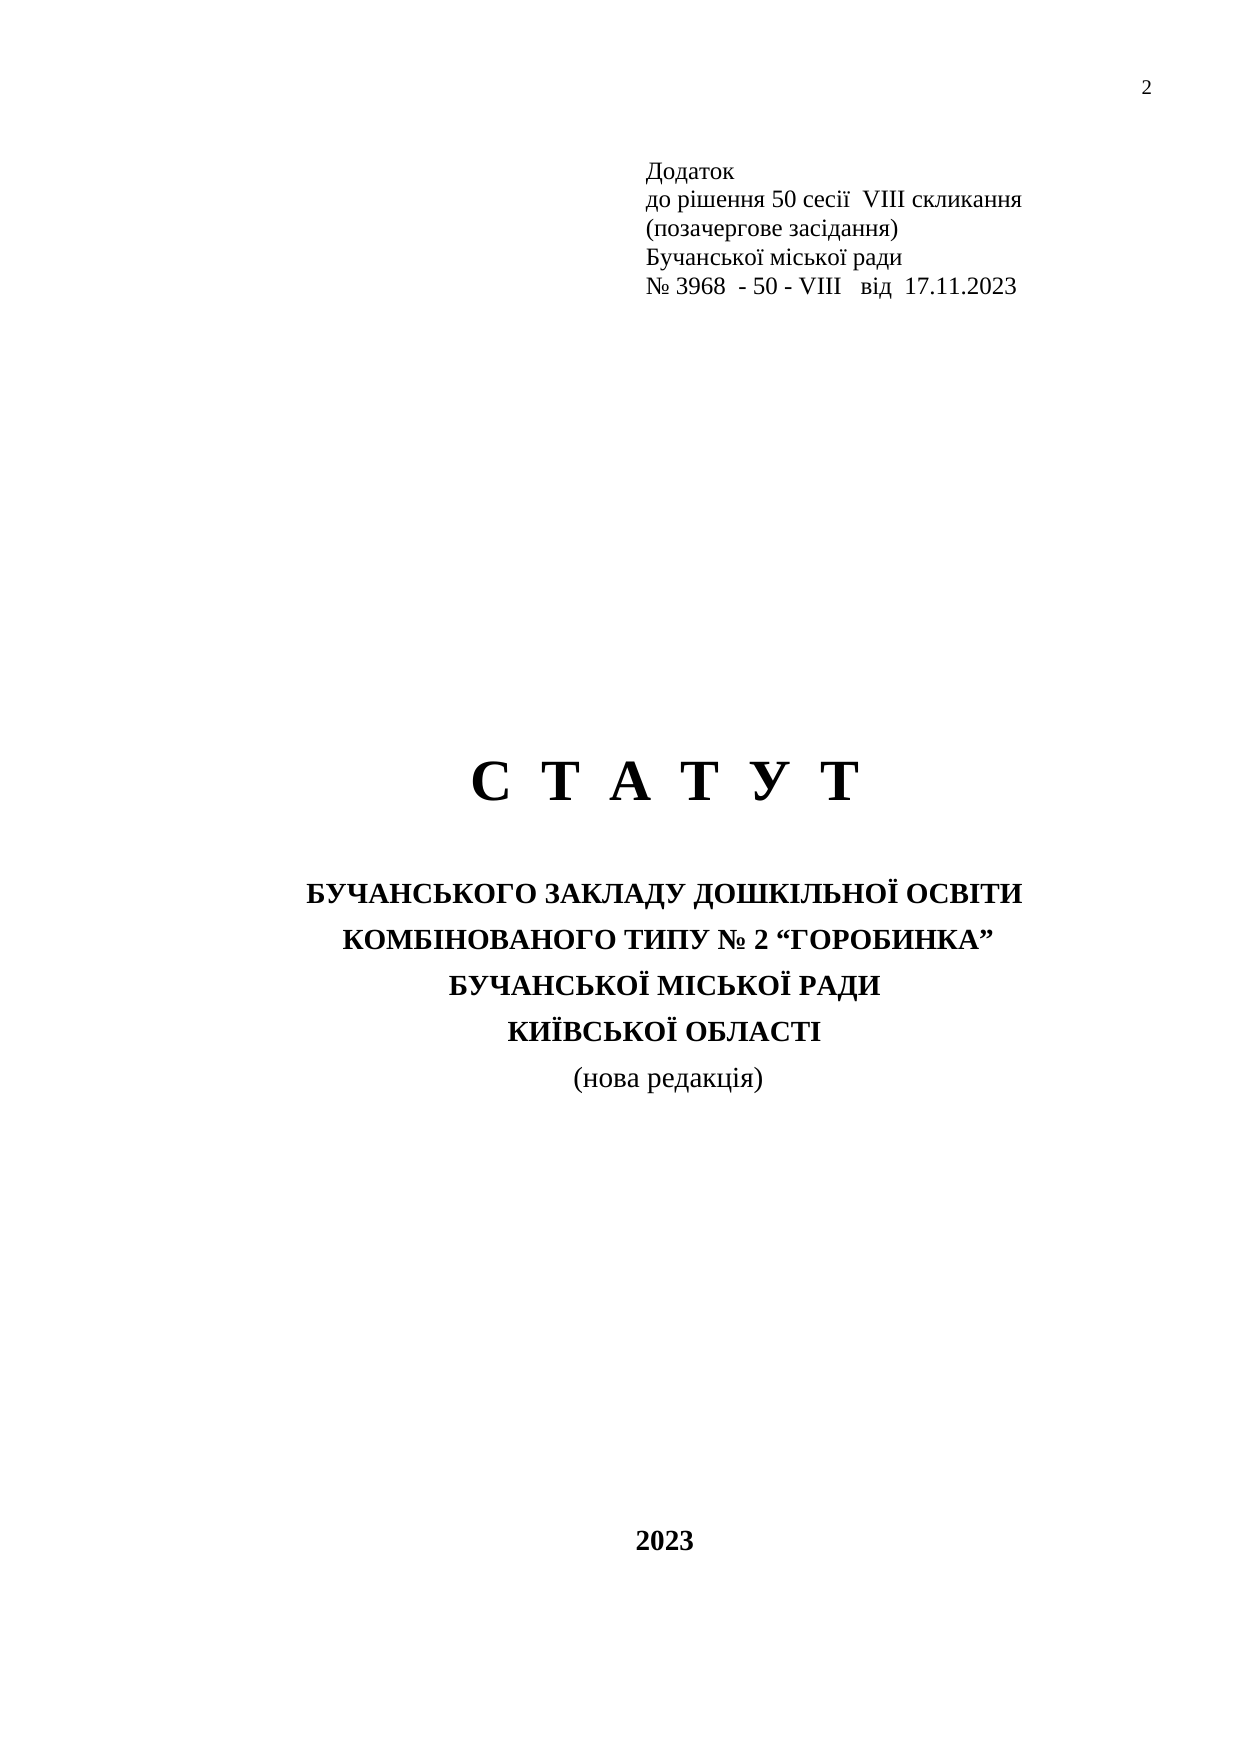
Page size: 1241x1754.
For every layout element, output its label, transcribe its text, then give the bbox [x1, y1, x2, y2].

text (нова редакція) [177, 1061, 1152, 1094]
text БУЧАНСЬКОЇ МІСЬКОЇ РАДИ [177, 968, 1152, 1002]
text БУЧАНСЬКОГО ЗАКЛАДУ ДОШКІЛЬНОЇ ОСВІТИ [177, 876, 1152, 910]
text КОМБІНОВАНОГО ТИПУ № 2 “ГОРОБИНКА” [177, 922, 1152, 956]
text 2023 [177, 1523, 1152, 1557]
table_header Додаток до рішення 50 сесії VIIІ скликання (позачергове засідання) Бучанської міської ради № 3968 - 50 - VIІI від 17.11.2023 [634, 156, 1133, 333]
text КИЇВСЬКОЇ ОБЛАСТІ [177, 1014, 1152, 1048]
text С Т А Т У Т [177, 746, 1152, 813]
